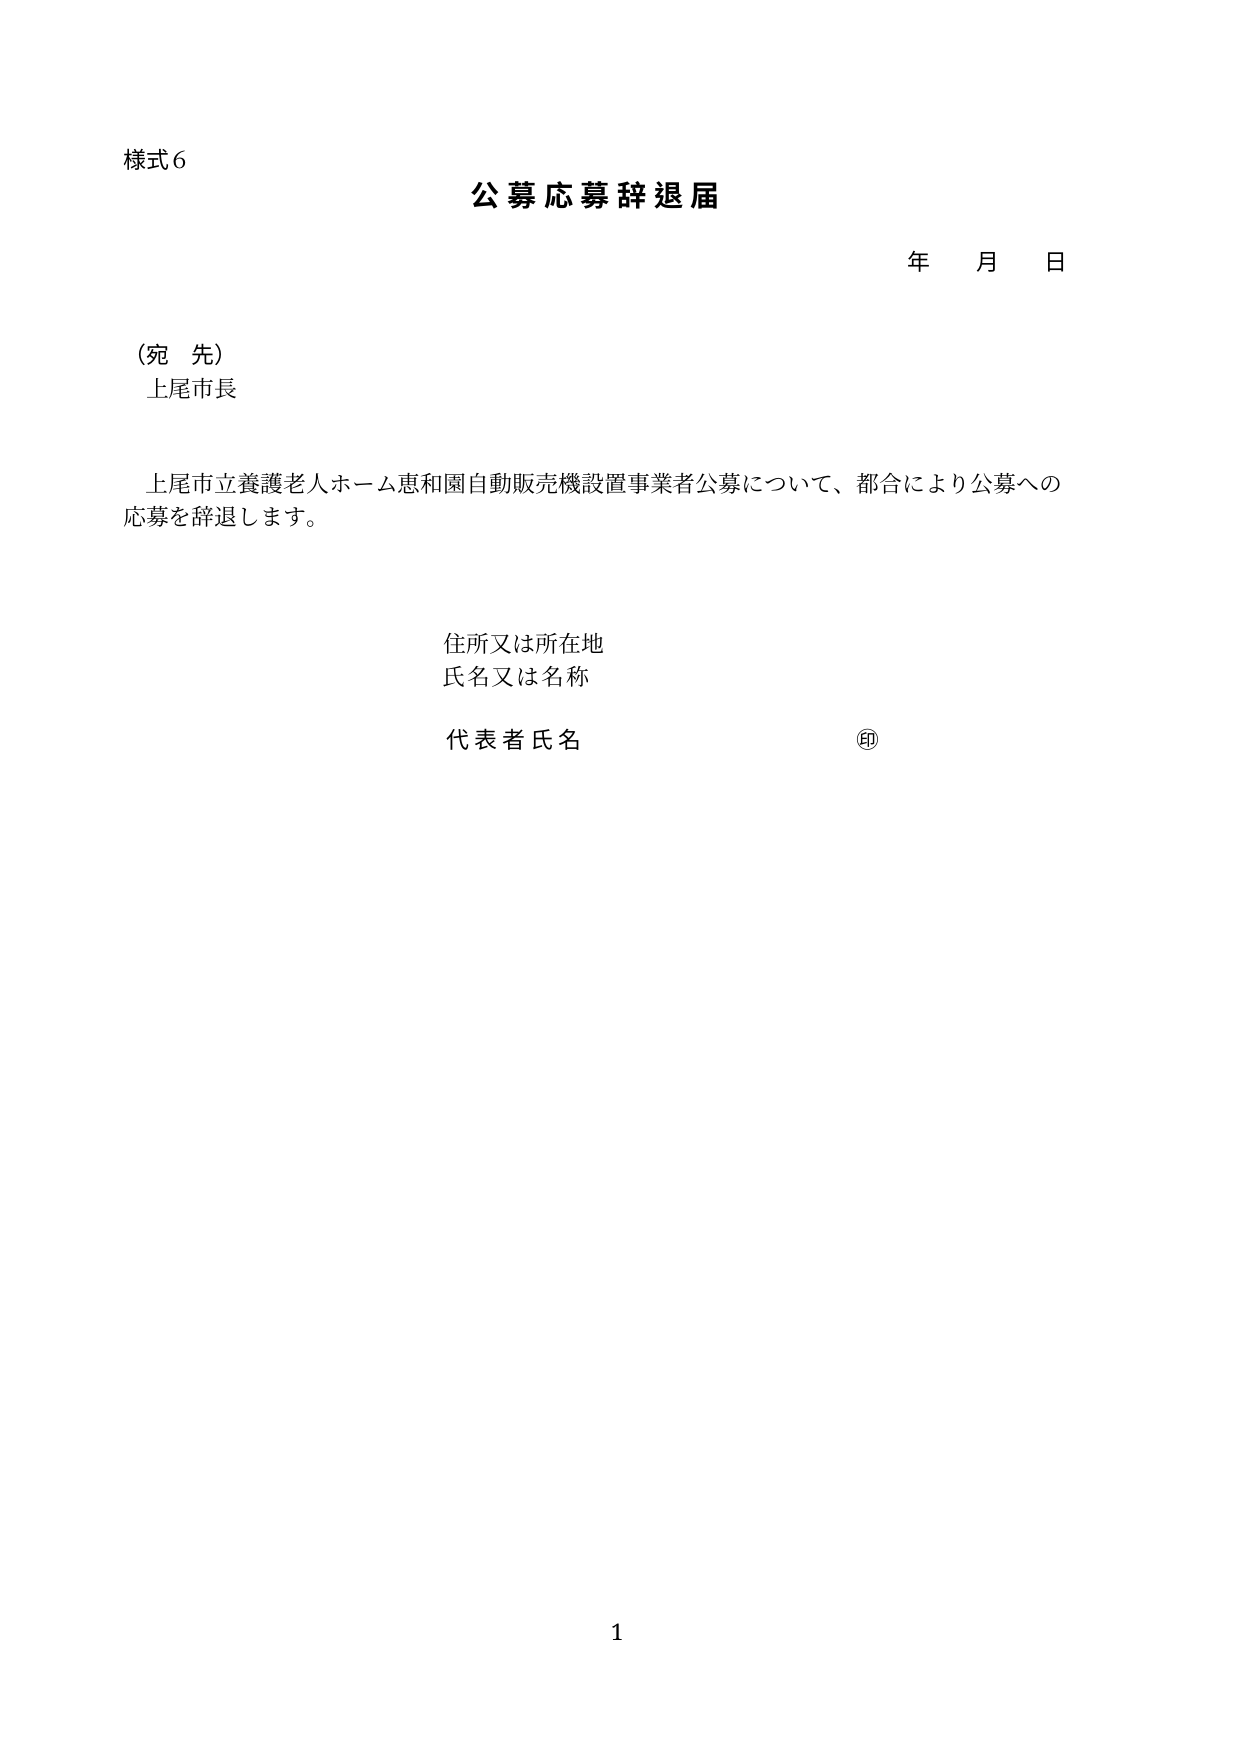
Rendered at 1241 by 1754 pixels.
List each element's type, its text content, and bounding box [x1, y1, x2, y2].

text 住所又は所在地 [123, 626, 1067, 659]
text 氏名又は名称 [123, 659, 1067, 692]
text 年 月 日 [123, 246, 1067, 277]
text （宛 先） [123, 339, 1067, 371]
text 様式６ [123, 142, 1067, 175]
text 代表者氏名 ㊞ [123, 724, 1067, 756]
text 上尾市立養護老人ホーム恵和園自動販売機設置事業者公募について、都合により公募への応募を辞退します。 [123, 466, 1067, 532]
text 長 [123, 371, 1067, 404]
text 公 募 応 募 辞 退 届 [123, 175, 1067, 214]
